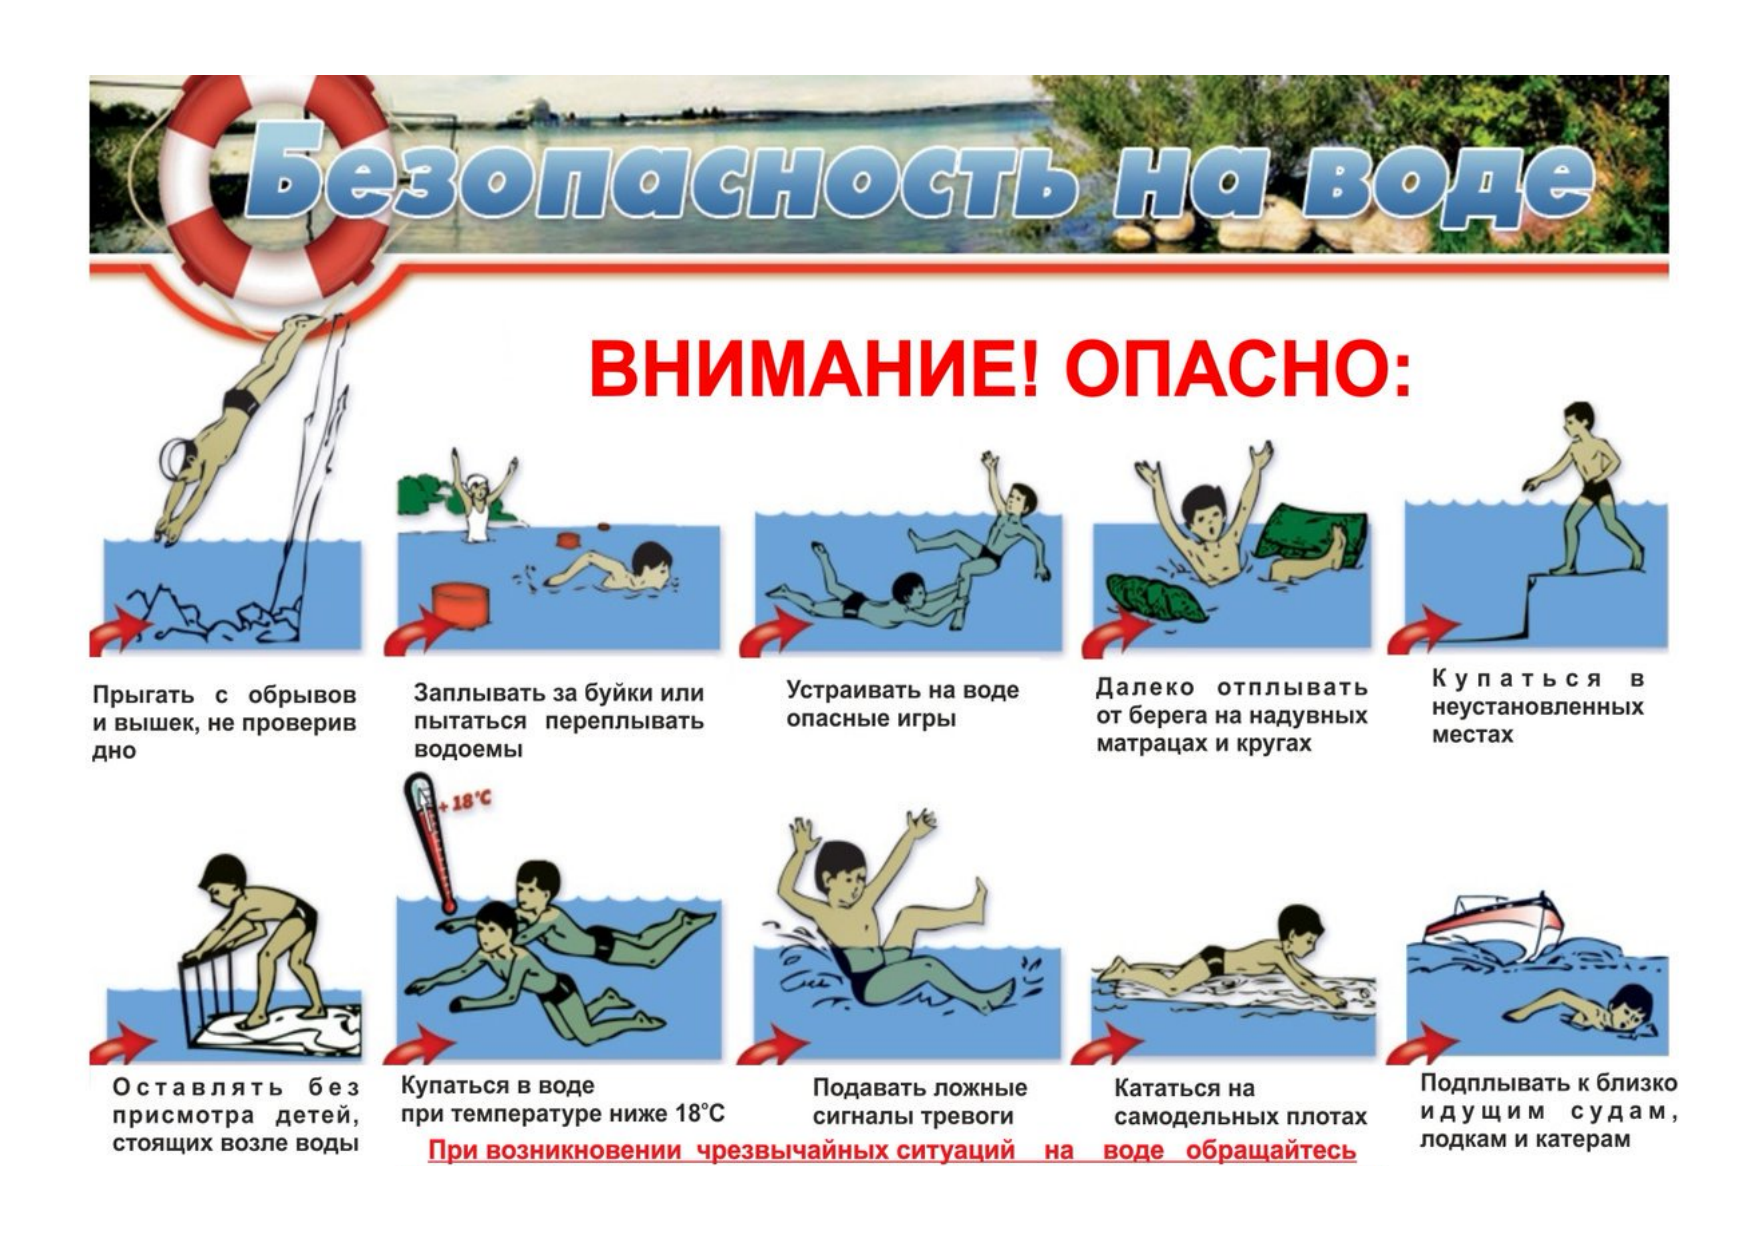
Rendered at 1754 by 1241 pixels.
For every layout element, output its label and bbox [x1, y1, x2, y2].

picture [75, 75, 1679, 1166]
